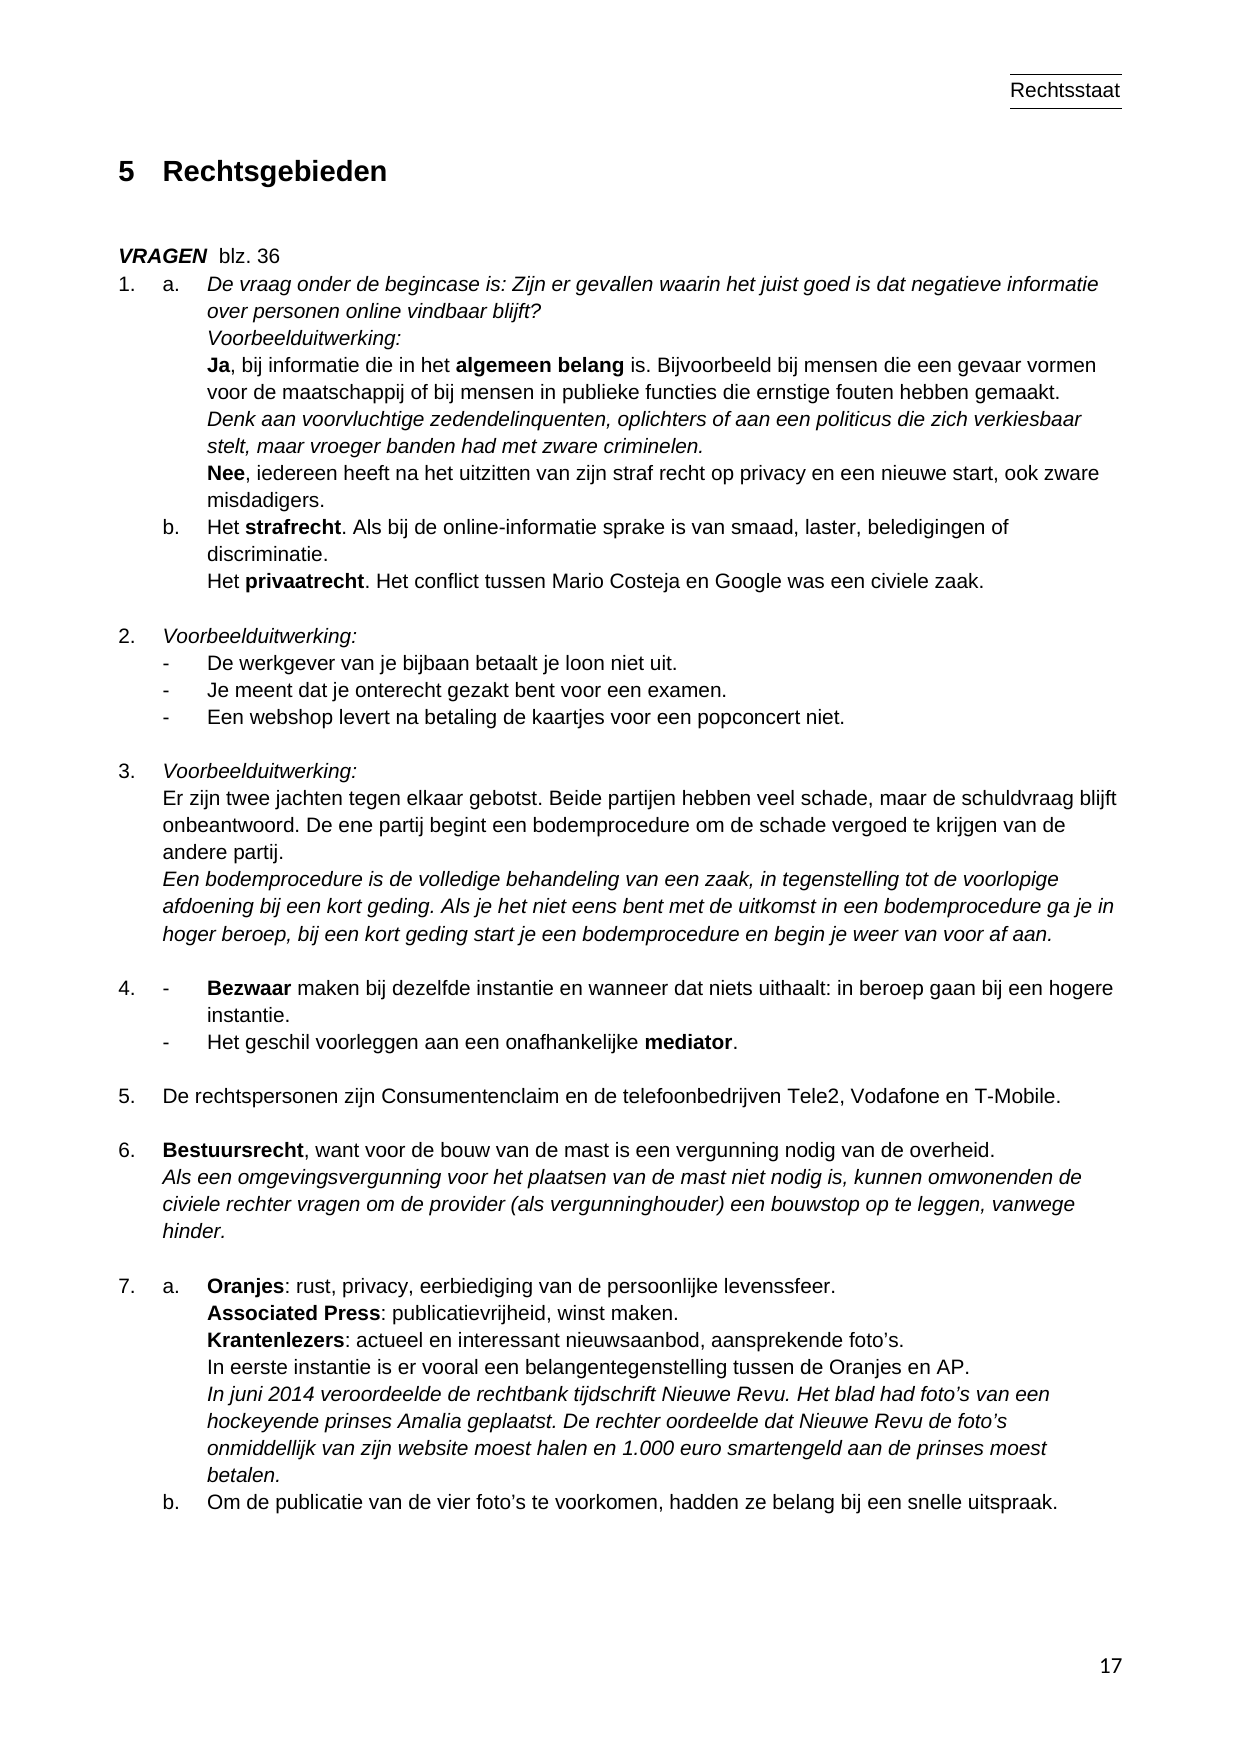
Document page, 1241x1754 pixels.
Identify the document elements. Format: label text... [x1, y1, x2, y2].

text Denk aan voorvluchtige zedendelinquenten, oplichters of aan een politicus die zich verkiesbaar stelt, maar vroeger banden had met zware criminelen. [207, 404, 1122, 458]
text 7. a. Oranjes: rust, privacy, eerbiediging van de persoonlijke levenssfeer. [118, 1270, 1122, 1297]
text Er zijn twee jachten tegen elkaar gebotst. Beide partijen hebben veel schade, maar de schuldvraag blijft onbeantwoord. De ene partij begint een bodemprocedure om de schade vergoed te krijgen van de andere partij. [162, 783, 1122, 864]
text 4. - Bezwaar maken bij dezelfde instantie en wanneer dat niets uithaalt: in beroep gaan bij een hogere instantie. [118, 972, 1122, 1027]
text In eerste instantie is er vooral een belangentegenstelling tussen de Oranjes en AP. [207, 1352, 1122, 1379]
text Krantenlezers: actueel en interessant nieuwsaanbod, aansprekende foto’s. [207, 1324, 1122, 1352]
text Ja, bij informatie die in het algemeen belang is. Bijvoorbeeld bij mensen die een gevaar vormen voor de maatschappij of bij mensen in publieke functies die ernstige fouten hebben gemaakt. [207, 349, 1122, 404]
text Nee, iedereen heeft na het uitzitten van zijn straf recht op privacy en een nieuwe start, ook zware misdadigers. [207, 458, 1122, 512]
text - De werkgever van je bijbaan betaalt je loon niet uit. [162, 647, 1122, 674]
text Als een omgevingsvergunning voor het plaatsen van de mast niet nodig is, kunnen omwonenden de civiele rechter vragen om de provider (als vergunninghouder) een bouwstop op te leggen, vanwege hinder. [162, 1162, 1122, 1243]
text 1. a. De vraag onder de begincase is: Zijn er gevallen waarin het juist goed is dat negatieve informatie over personen online vindbaar blijft? [118, 268, 1122, 322]
text Vragen blz. 36 [118, 241, 1122, 268]
text 6. Bestuursrecht, want voor de bouw van de mast is een vergunning nodig van de overheid. [118, 1135, 1122, 1162]
text - Een webshop levert na betaling de kaartjes voor een popconcert niet. [162, 702, 1122, 729]
text Associated Press: publicatievrijheid, winst maken. [207, 1297, 1122, 1324]
text In juni 2014 veroordeelde de rechtbank tijdschrift Nieuwe Revu. Het blad had foto’s van een hockeyende prinses Amalia geplaatst. De rechter oordeelde dat Nieuwe Revu de foto’s onmiddellijk van zijn website moest halen en 1.000 euro smartengeld aan de prinses moest betalen. [207, 1379, 1122, 1487]
subtitle 5 Rechtsgebieden [118, 153, 1122, 187]
text Een bodemprocedure is de volledige behandeling van een zaak, in tegenstelling tot de voorlopige afdoening bij een kort geding. Als je het niet eens bent met de uitkomst in een bodemprocedure ga je in hoger beroep, bij een kort geding start je een bodemprocedure en begin je weer van voor af aan. [162, 864, 1122, 945]
text b. Om de publicatie van de vier foto’s te voorkomen, hadden ze belang bij een snelle uitspraak. [162, 1487, 1122, 1514]
text 2. Voorbeelduitwerking: [118, 620, 1122, 647]
text Voorbeelduitwerking: [207, 322, 1122, 349]
text - Het geschil voorleggen aan een onafhankelijke mediator. [162, 1027, 1122, 1054]
text Het privaatrecht. Het conflict tussen Mario Costeja en Google was een civiele zaak. [207, 566, 1122, 593]
text 3. Voorbeelduitwerking: [118, 756, 1122, 783]
text - Je meent dat je onterecht gezakt bent voor een examen. [162, 674, 1122, 702]
text b. Het strafrecht. Als bij de online-informatie sprake is van smaad, laster, beledigingen of discriminatie. [162, 512, 1122, 566]
text 5. De rechtspersonen zijn Consumentenclaim en de telefoonbedrijven Tele2, Vodafone en T-Mobile. [118, 1081, 1122, 1108]
